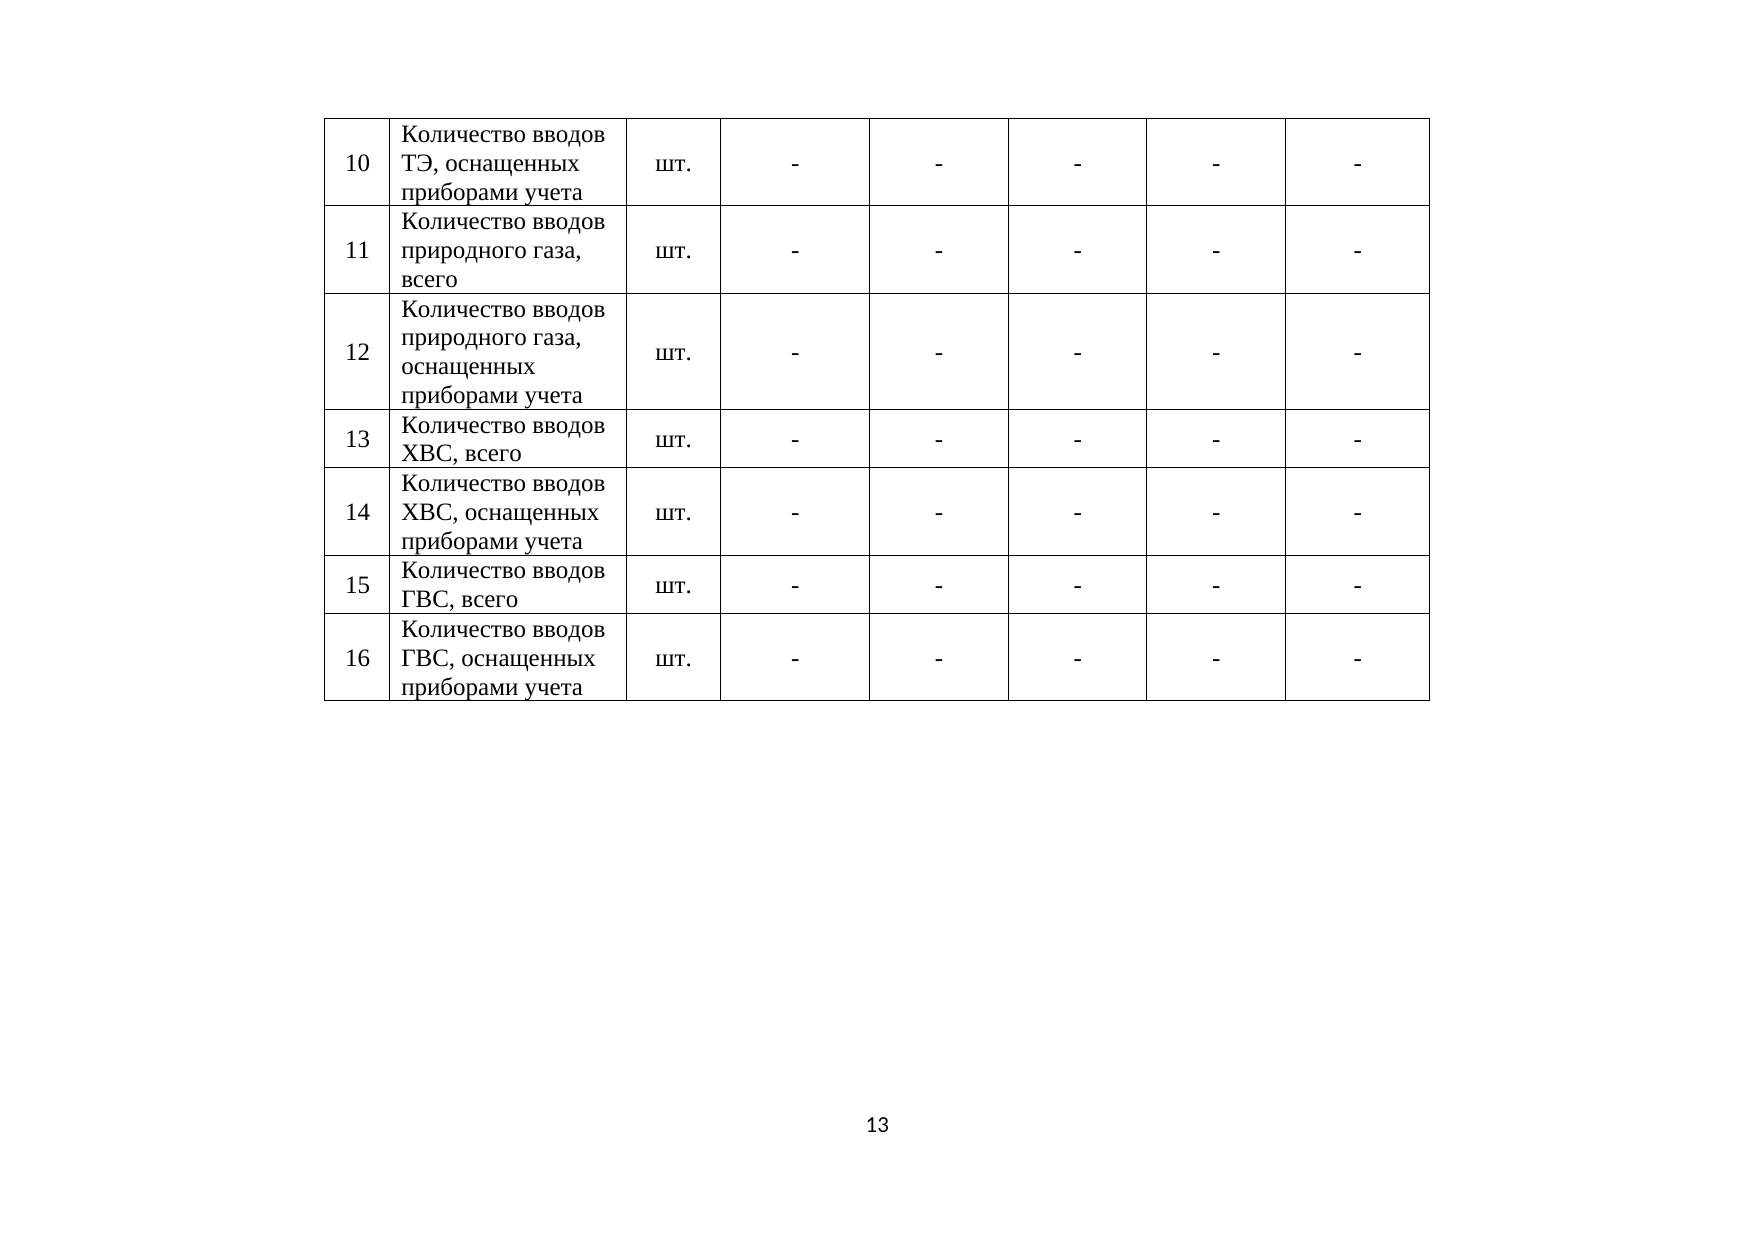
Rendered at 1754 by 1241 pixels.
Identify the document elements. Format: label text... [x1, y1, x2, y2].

table_cell Количество вводов ГВС, всего [390, 556, 626, 613]
table_cell 12 [325, 294, 389, 409]
table_cell Количество вводов природного газа, всего [390, 206, 626, 293]
table_cell Количество вводов природного газа, оснащенных приборами учета [390, 294, 626, 409]
table_cell - [870, 556, 1008, 613]
table_cell - [1147, 556, 1285, 613]
table_cell Количество вводов ГВС, оснащенных приборами учета [390, 614, 626, 700]
table_cell 14 [325, 468, 389, 554]
table_cell - [1286, 614, 1429, 700]
table_cell - [1286, 206, 1429, 293]
table_cell - [1286, 119, 1429, 205]
table_cell - [1147, 614, 1285, 700]
table_cell - [1009, 206, 1146, 293]
table_cell - [1147, 119, 1285, 205]
table_cell шт. [627, 468, 720, 554]
table_cell 10 [325, 119, 389, 205]
table_cell шт. [627, 119, 720, 205]
table_cell - [1147, 294, 1285, 409]
table_cell - [1009, 614, 1146, 700]
table_cell - [721, 556, 869, 613]
table_cell - [1147, 206, 1285, 293]
table_cell шт. [627, 294, 720, 409]
table_cell Количество вводов ХВС, всего [390, 410, 626, 467]
table_cell - [1286, 556, 1429, 613]
table_cell 13 [325, 410, 389, 467]
table_cell - [1286, 294, 1429, 409]
table_cell шт. [627, 556, 720, 613]
table_cell 15 [325, 556, 389, 613]
table_cell - [870, 206, 1008, 293]
table_cell - [870, 468, 1008, 554]
table_cell - [870, 410, 1008, 467]
table_cell шт. [627, 614, 720, 700]
table_cell - [1147, 468, 1285, 554]
table_cell - [1009, 468, 1146, 554]
table_cell - [870, 119, 1008, 205]
table_cell - [1286, 468, 1429, 554]
table_cell - [721, 614, 869, 700]
table_cell шт. [627, 206, 720, 293]
table_cell - [1009, 556, 1146, 613]
table_cell 11 [325, 206, 389, 293]
table_cell шт. [627, 410, 720, 467]
table_cell - [870, 614, 1008, 700]
table_cell - [721, 206, 869, 293]
table_cell - [721, 294, 869, 409]
table_cell - [1009, 294, 1146, 409]
table_cell - [1009, 410, 1146, 467]
table_cell - [1147, 410, 1285, 467]
table_cell - [721, 410, 869, 467]
table_cell Количество вводов ТЭ, оснащенных приборами учета [390, 119, 626, 205]
table_cell - [870, 294, 1008, 409]
table_cell 16 [325, 614, 389, 700]
table_cell - [1286, 410, 1429, 467]
table_cell - [1009, 119, 1146, 205]
table_cell - [721, 468, 869, 554]
table_cell Количество вводов ХВС, оснащенных приборами учета [390, 468, 626, 554]
table_cell - [721, 119, 869, 205]
